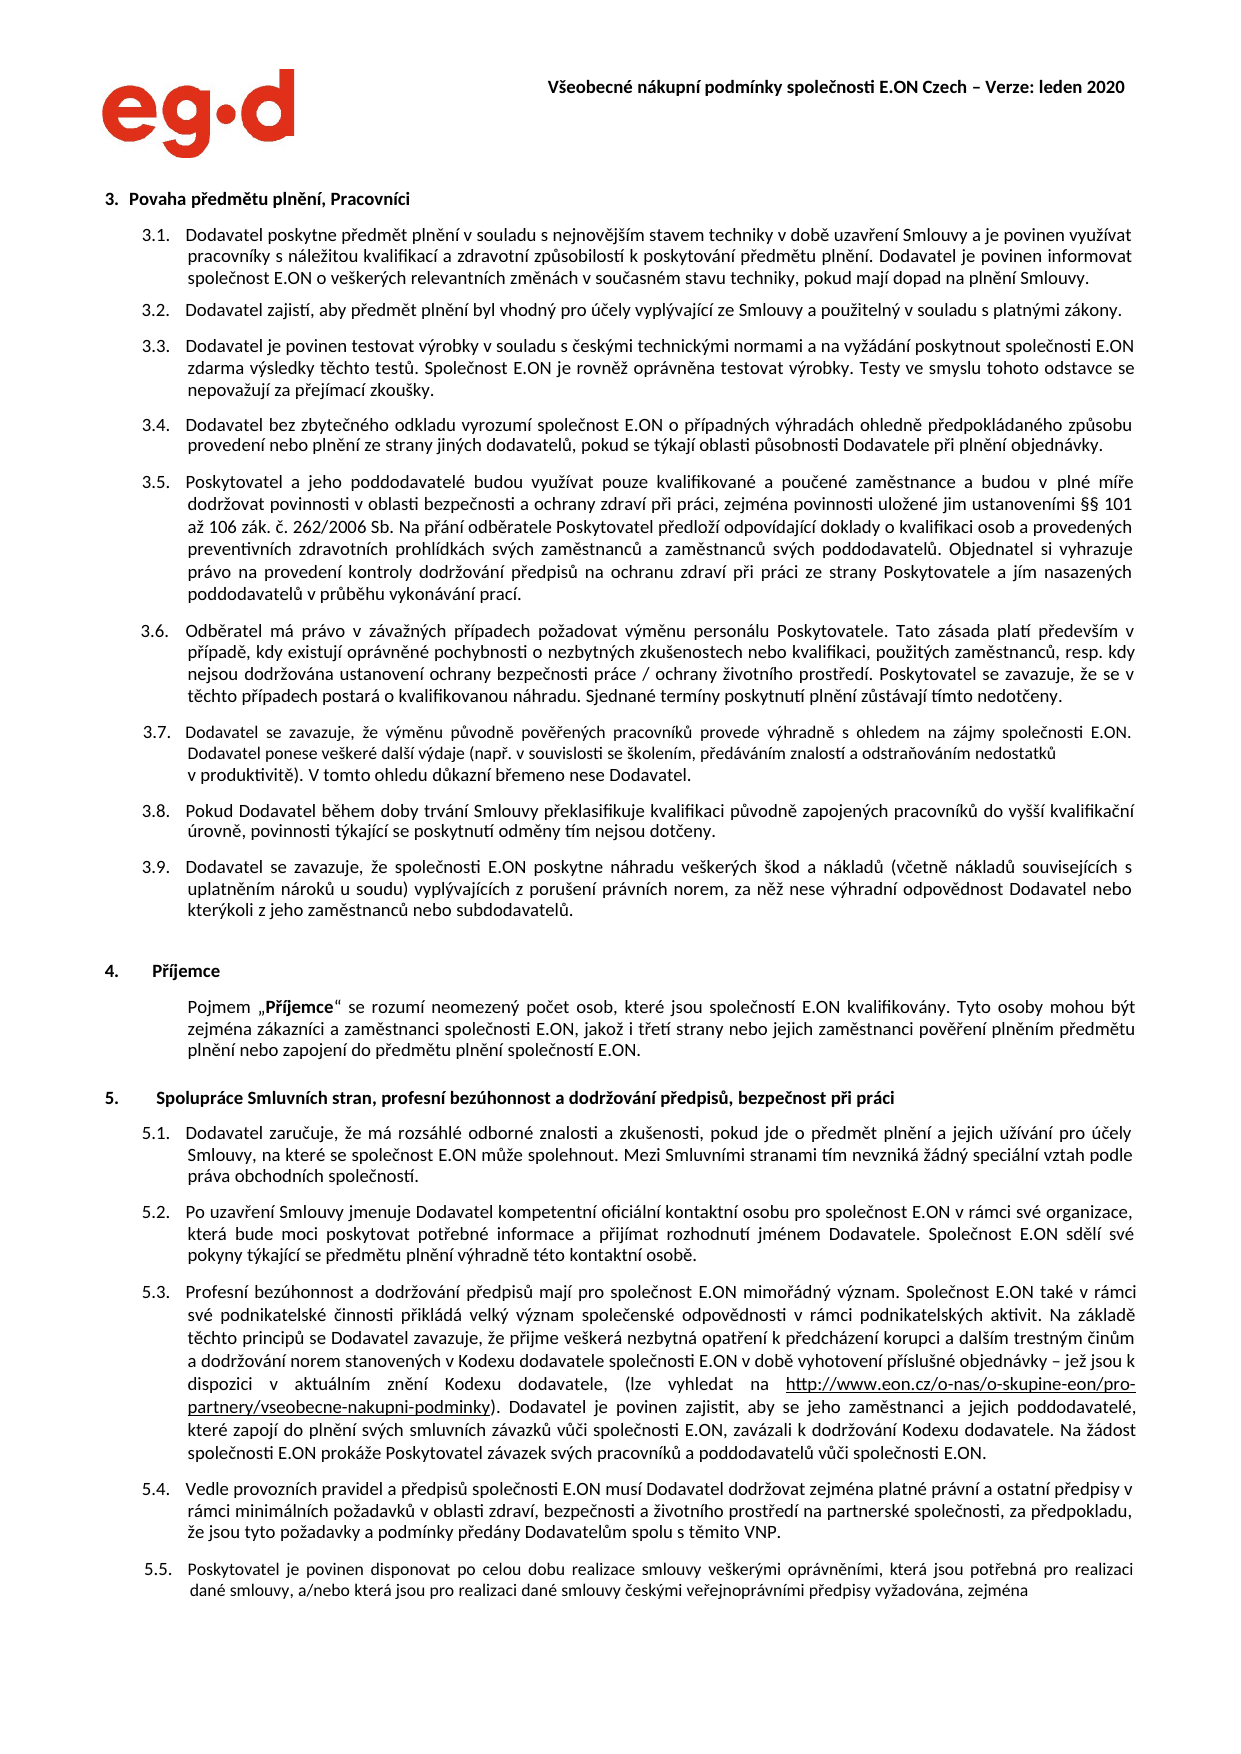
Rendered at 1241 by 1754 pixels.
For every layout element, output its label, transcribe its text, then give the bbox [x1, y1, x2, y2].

list Profesní bezúhonnost a dodržování předpisů mají pro společnost E.ON mimořádný význam. Společnost E.ON také v rámci své podnikatelské činnosti přikládá velký význam společenské odpovědnosti v rámci podnikatelských aktivit. Na základě těchto principů se Dodavatel zavazuje, že přijme veškerá nezbytná opatření k předcházení korupci a dalším trestným činům a dodržování norem stanovených v Kodexu dodavatele společnosti E.ON v době vyhotovení příslušné objednávky – jež jsou k dispozici v aktuálním znění Kodexu dodavatele, (lze vyhledat na http://www.eon.cz/o-nas/o-skupine-eon/pro- partnery/vseobecne-nakupni-podminky). Dodavatel je povinen zajistit, aby se jeho zaměstnanci a jejich poddodavatelé, které zapojí do plnění svých smluvních závazků vůči společnosti E.ON, zavázali k dodržování Kodexu dodavatele. Na žádost společnosti E.ON prokáže Poskytovatel závazek svých pracovníků a poddodavatelů vůči společnosti E.ON. [142, 1280, 1137, 1464]
picture [102, 69, 295, 158]
list Dodavatel se zavazuje, že společnosti E.ON poskytne náhradu veškerých škod a nákladů (včetně nákladů souvisejících s uplatněním nároků u soudu) vyplývajících z porušení právních norem, za něž nese výhradní odpovědnost Dodavatel nebo kterýkoli z jeho zaměstnanců nebo subdodavatelů. [142, 856, 1134, 921]
subtitle Příjemce [104, 959, 1163, 982]
list Poskytovatel a jeho poddodavatelé budou využívat pouze kvalifikované a poučené zaměstnance a budou v plné míře dodržovat povinnosti v oblasti bezpečnosti a ochrany zdraví při práci, zejména povinnosti uložené jim ustanoveními §§ 101 až 106 zák. č. 262/2006 Sb. Na přání odběratele Poskytovatel předloží odpovídající doklady o kvalifikaci osob a provedených preventivních zdravotních prohlídkách svých zaměstnanců a zaměstnanců svých poddodavatelů. Objednatel si vyhrazuje právo na provedení kontroly dodržování předpisů na ochranu zdraví při práci ze strany Poskytovatele a jím nasazených poddodavatelů v průběhu vykonávání prací. [142, 470, 1134, 605]
list Dodavatel zajistí, aby předmět plnění byl vhodný pro účely vyplývající ze Smlouvy a použitelný v souladu s platnými zákony. [141, 298, 1163, 321]
list Vedle provozních pravidel a předpisů společnosti E.ON musí Dodavatel dodržovat zejména platné právní a ostatní předpisy v rámci minimálních požadavků v oblasti zdraví, bezpečnosti a životního prostředí na partnerské společnosti, za předpokladu, že jsou tyto požadavky a podmínky předány Dodavatelům spolu s těmito VNP. [142, 1478, 1134, 1544]
text v produktivitě). V tomto ohledu důkazní břemeno nese Dodavatel. [187, 764, 1163, 786]
text Pojmem „Příjemce“ se rozumí neomezený počet osob, které jsou společností E.ON kvalifikovány. Tyto osoby mohou být zejména zákazníci a zaměstnanci společnosti E.ON, jakož i třetí strany nebo jejich zaměstnanci pověření plněním předmětu plnění nebo zapojení do předmětu plnění společností E.ON. [187, 996, 1136, 1061]
list Dodavatel zaručuje, že má rozsáhlé odborné znalosti a zkušenosti, pokud jde o předmět plnění a jejich užívání pro účely Smlouvy, na které se společnost E.ON může spolehnout. Mezi Smluvními stranami tím nevzniká žádný speciální vztah podle práva obchodních společností. [142, 1122, 1134, 1188]
list Dodavatel se zavazuje, že výměnu původně pověřených pracovníků provede výhradně s ohledem na zájmy společnosti E.ON. [143, 720, 1163, 743]
list Dodavatel je povinen testovat výrobky v souladu s českými technickými normami a na vyžádání poskytnout společnosti E.ON zdarma výsledky těchto testů. Společnost E.ON je rovněž oprávněna testovat výrobky. Testy ve smyslu tohoto odstavce se nepovažují za přejímací zkoušky. [142, 335, 1137, 401]
text Dodavatel ponese veškeré další výdaje (např. v souvislosti se školením, předáváním znalostí a odstraňováním nedostatků [187, 743, 1163, 764]
list Odběratel má právo v závažných případech požadovat výměnu personálu Poskytovatele. Tato zásada platí především v případě, kdy existují oprávněné pochybnosti o nezbytných zkušenostech nebo kvalifikaci, použitých zaměstnanců, resp. kdy nejsou dodržována ustanovení ochrany bezpečnosti práce / ochrany životního prostředí. Poskytovatel se zavazuje, že se v těchto případech postará o kvalifikovanou náhradu. Sjednané termíny poskytnutí plnění zůstávají tímto nedotčeny. [140, 620, 1136, 707]
list Poskytovatel je povinen disponovat po celou dobu realizace smlouvy veškerými oprávněními, která jsou potřebná pro realizaci dané smlouvy, a/nebo která jsou pro realizaci dané smlouvy českými veřejnoprávními předpisy vyžadována, zejména [144, 1557, 1134, 1601]
list Po uzavření Smlouvy jmenuje Dodavatel kompetentní oficiální kontaktní osobu pro společnost E.ON v rámci své organizace, která bude moci poskytovat potřebné informace a přijímat rozhodnutí jménem Dodavatele. Společnost E.ON sdělí své pokyny týkající se předmětu plnění výhradně této kontaktní osobě. [142, 1201, 1134, 1267]
list Dodavatel bez zbytečného odkladu vyrozumí společnost E.ON o případných výhradách ohledně předpokládaného způsobu provedení nebo plnění ze strany jiných dodavatelů, pokud se týkají oblasti působnosti Dodavatele při plnění objednávky. [142, 414, 1134, 456]
subtitle Spolupráce Smluvních stran, profesní bezúhonnost a dodržování předpisů, bezpečnost při práci [104, 1086, 1163, 1109]
list Pokud Dodavatel během doby trvání Smlouvy překlasifikuje kvalifikaci původně zapojených pracovníků do vyšší kvalifikační úrovně, povinnosti týkající se poskytnutí odměny tím nejsou dotčeny. [142, 801, 1136, 842]
subtitle Povaha předmětu plnění, Pracovníci [104, 187, 1163, 209]
list Dodavatel poskytne předmět plnění v souladu s nejnovějším stavem techniky v době uzavření Smlouvy a je povinen využívat pracovníky s náležitou kvalifikací a zdravotní způsobilostí k poskytování předmětu plnění. Dodavatel je povinen informovat společnost E.ON o veškerých relevantních změnách v současném stavu techniky, pokud mají dopad na plnění Smlouvy. [142, 224, 1134, 289]
